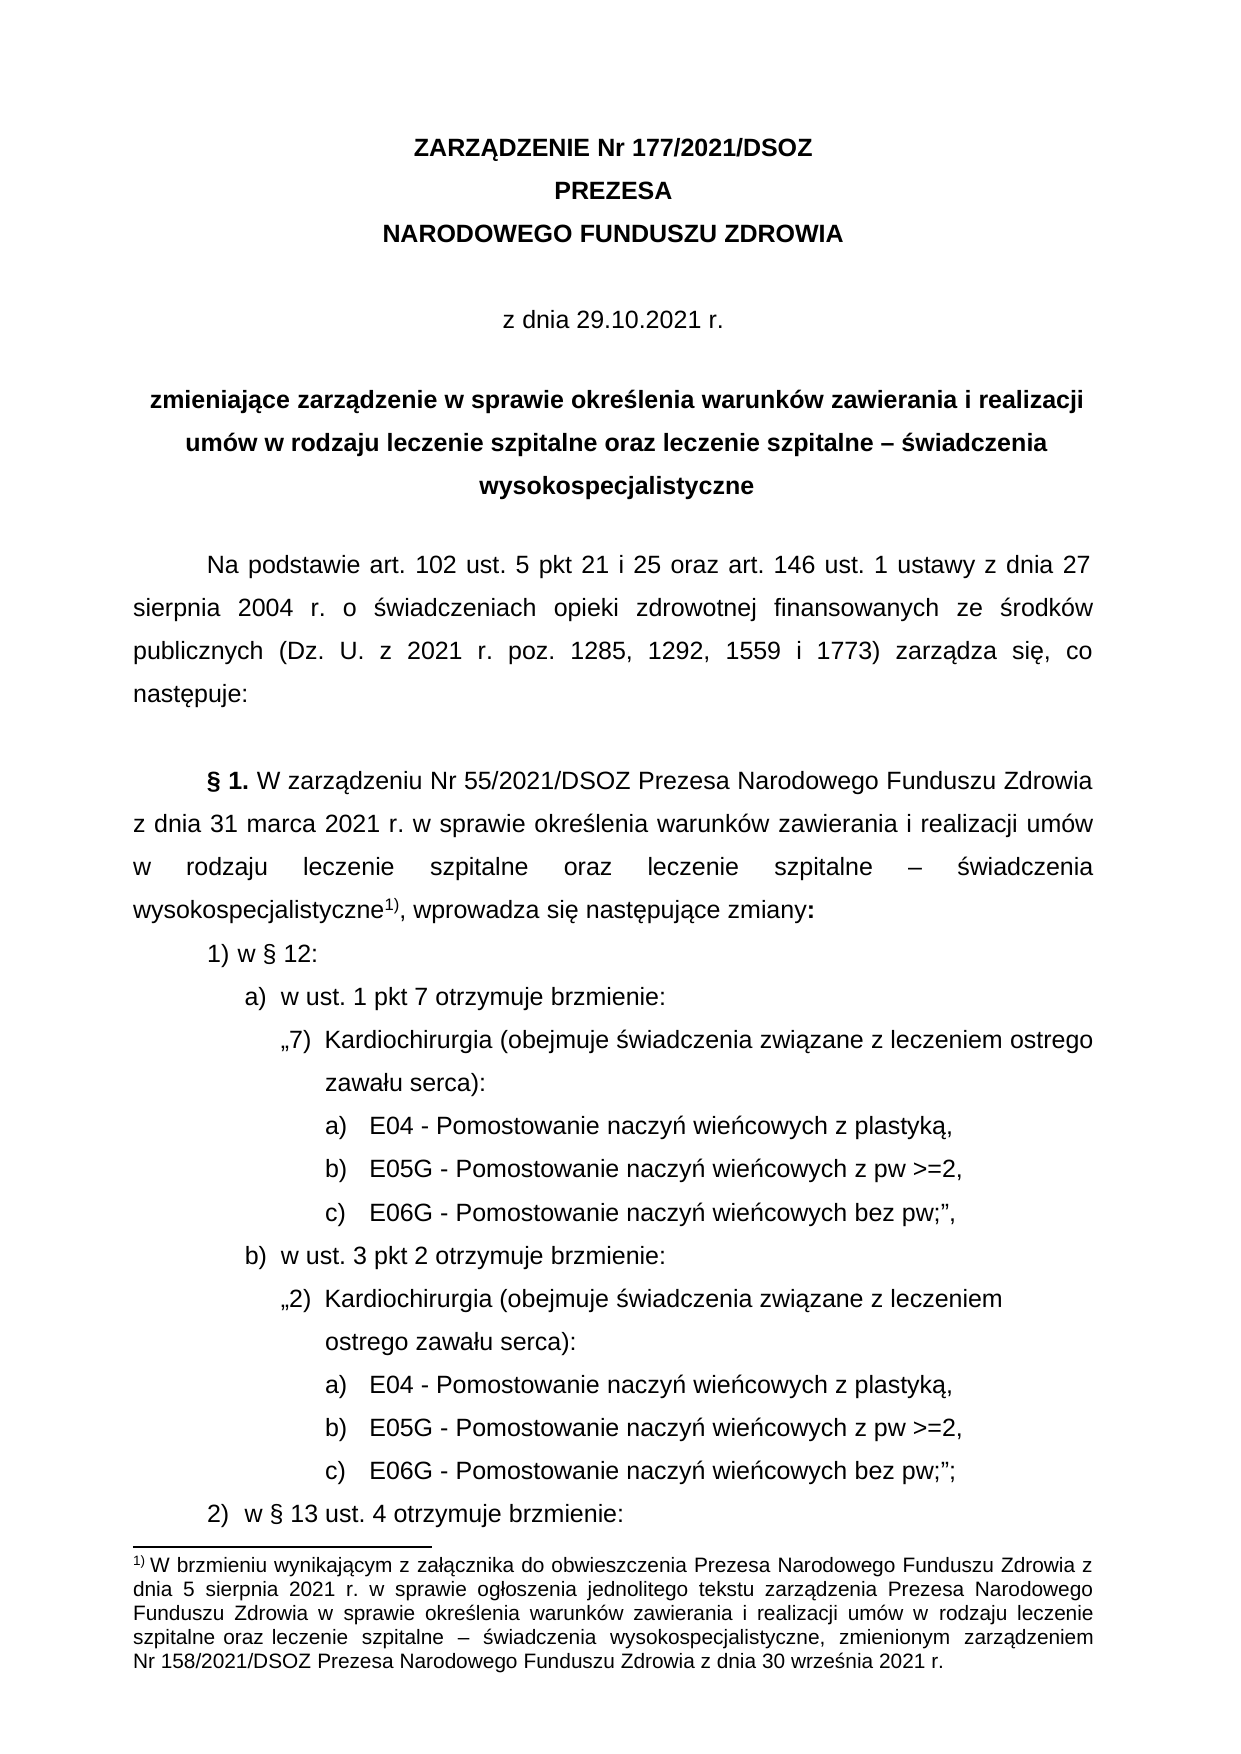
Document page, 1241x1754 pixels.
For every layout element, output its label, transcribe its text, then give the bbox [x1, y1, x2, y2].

list E05G - Pomostowanie naczyń wieńcowych z pw >=2, [325, 1154, 1105, 1183]
text „7) Kardiochirurgia (obejmuje świadczenia związane z leczeniem ostrego [281, 1025, 1105, 1054]
subtitle zmieniające zarządzenie w sprawie określenia warunków zawierania i realizacji umów w rodzaju leczenie szpitalne oraz leczenie szpitalne – świadczenia wysokospecjalistyczne [140, 385, 1093, 500]
subtitle ZARZĄDZENIE Nr 177/2021/DSOZ PREZESA [381, 133, 846, 205]
text NARODOWEGO FUNDUSZU ZDROWIA [381, 219, 845, 248]
text 1) W brzmieniu wynikającym z załącznika do obwieszczenia Prezesa Narodowego Funduszu Zdrowia z dnia 5 sierpnia 2021 r. w sprawie ogłoszenia jednolitego tekstu zarządzenia Prezesa Narodowego Funduszu Zdrowia w sprawie określenia warunków zawierania i realizacji umów w rodzaju leczenie szpitalne oraz leczenie szpitalne – świadczenia wysokospecjalistyczne, zmienionym zarządzeniem Nr 158/2021/DSOZ Prezesa Narodowego Funduszu Zdrowia z dnia 30 września 2021 r. [133, 1553, 1093, 1673]
text zawału serca): [325, 1068, 1105, 1097]
list E06G - Pomostowanie naczyń wieńcowych bez pw;”, [325, 1198, 1105, 1226]
list w ust. 1 pkt 7 otrzymuje brzmienie: [244, 982, 1105, 1011]
text Na podstawie art. 102 ust. 5 pkt 21 i 25 oraz art. 146 ust. 1 ustawy z dnia 27 sierpnia 2004 r. o świadczeniach opieki zdrowotnej finansowanych ze środków publicznych (Dz. U. z 2021 r. poz. 1285, 1292, 1559 i 1773) zarządza się, co następuje: [133, 550, 1093, 708]
text 1) w § 12: [207, 939, 1105, 968]
text z dnia 29.10.2021 r. [381, 306, 845, 334]
text § 1. W zarządzeniu Nr 55/2021/DSOZ Prezesa Narodowego Funduszu Zdrowia z dnia 31 marca 2021 r. w sprawie określenia warunków zawierania i realizacji umów w rodzaju leczenie szpitalne oraz leczenie szpitalne – świadczenia wysokospecjalistyczne1), wprowadza się następujące zmiany: [133, 766, 1094, 924]
text „2) Kardiochirurgia (obejmuje świadczenia związane z leczeniem ostrego zawału serca): [281, 1284, 1083, 1356]
list E04 - Pomostowanie naczyń wieńcowych z plastyką, [325, 1370, 1105, 1399]
list w § 13 ust. 4 otrzymuje brzmienie: [207, 1499, 1105, 1528]
list E06G - Pomostowanie naczyń wieńcowych bez pw;”; [325, 1456, 1105, 1485]
list E05G - Pomostowanie naczyń wieńcowych z pw >=2, [325, 1413, 1105, 1442]
list E04 - Pomostowanie naczyń wieńcowych z plastyką, [325, 1111, 1105, 1140]
list w ust. 3 pkt 2 otrzymuje brzmienie: [244, 1241, 1105, 1269]
